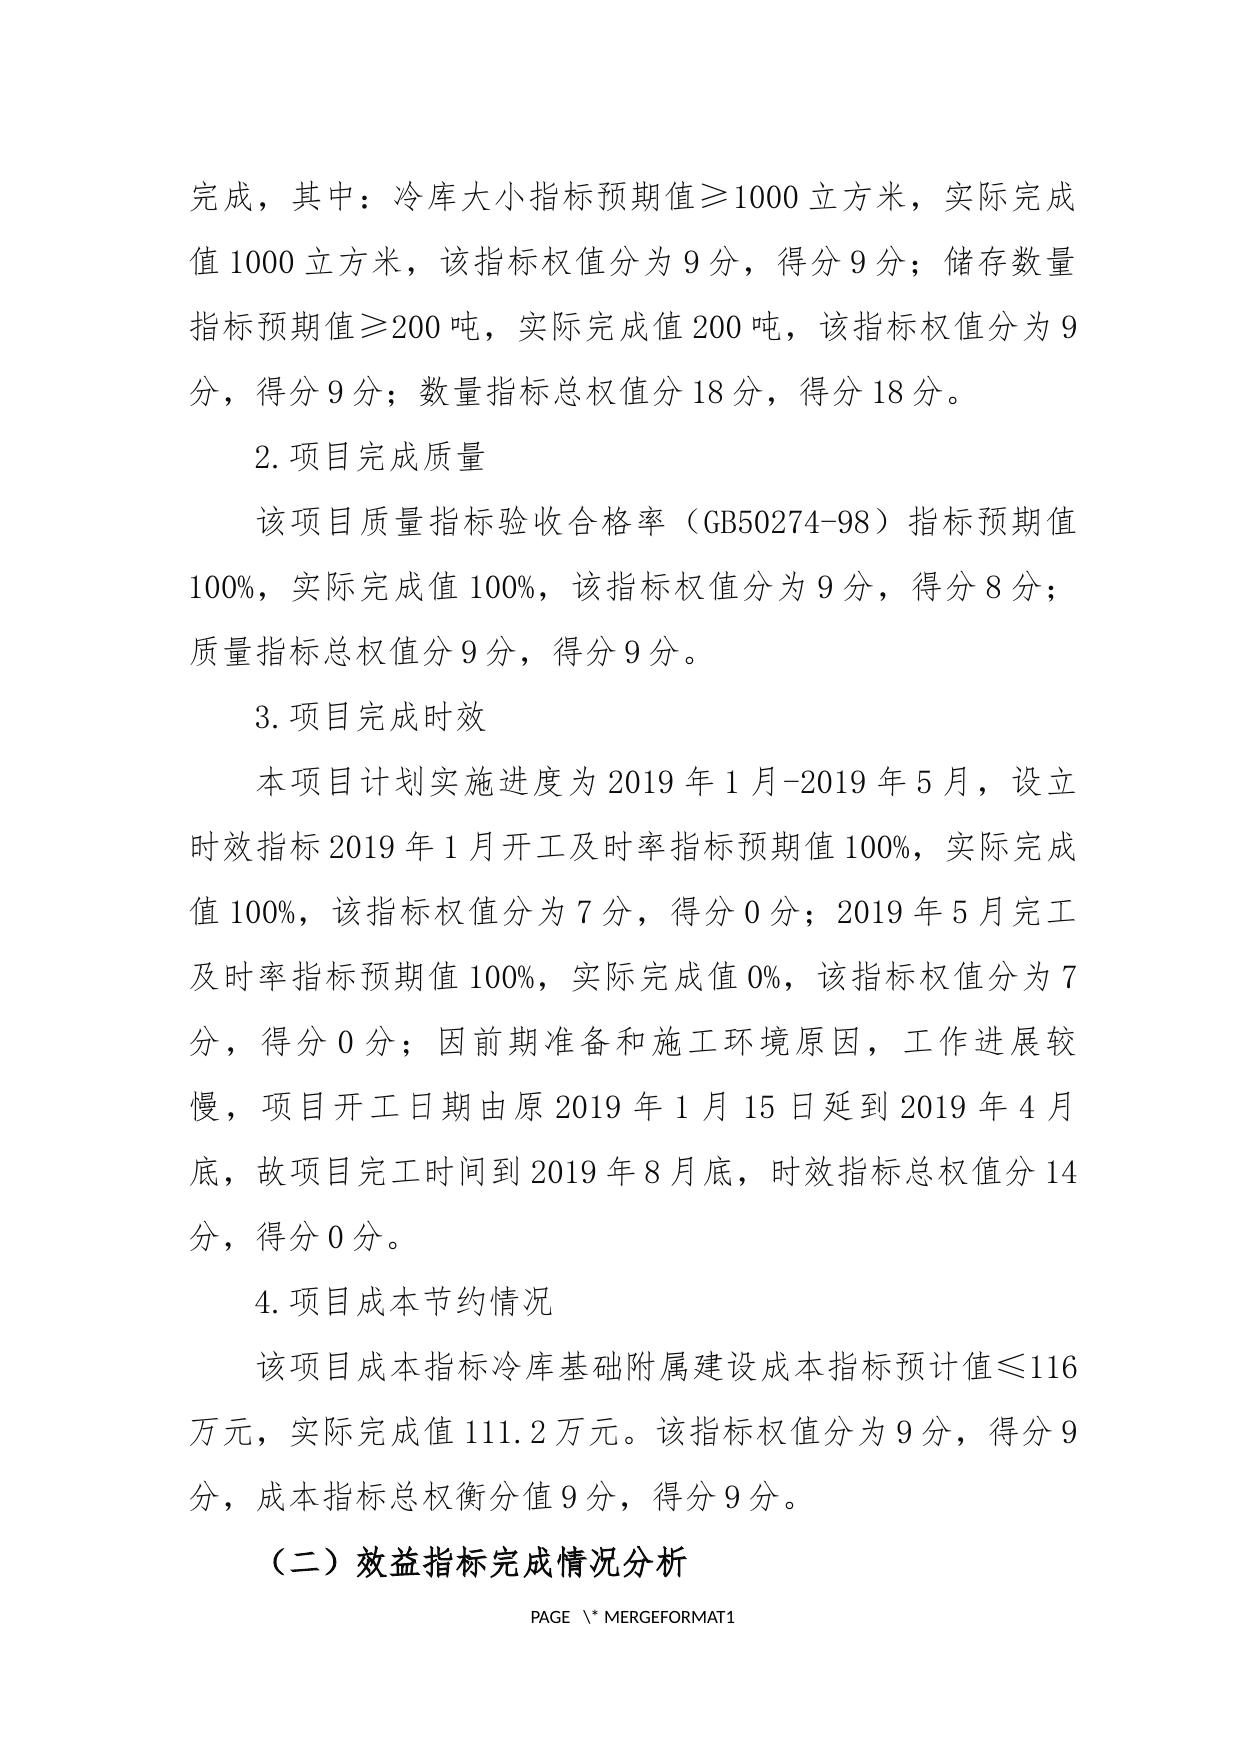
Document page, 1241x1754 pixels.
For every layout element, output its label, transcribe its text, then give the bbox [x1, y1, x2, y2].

list 3.项目完成时效 [187, 682, 1078, 747]
list 2.项目完成质量 [187, 422, 1078, 487]
text （二）效益指标完成情况分析 [187, 1527, 1078, 1592]
text 本项目计划实施进度为2019年1月-2019年5月，设立时效指标2019年1月开工及时率指标预期值100%，实际完成值100%，该指标权值分为7分，得分0分；2019年5月完工及时率指标预期值100%，实际完成值0%，该指标权值分为7分，得分0分；因前期准备和施工环境原因，工作进展较慢，项目开工日期由原2019年1月15日延到2019年4月底，故项目完工时间到2019年8月底，时效指标总权值分14分，得分0分。 [187, 747, 1078, 1267]
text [187, 162, 1078, 422]
text 4.项目成本节约情况 [187, 1267, 1078, 1332]
text 该项目质量指标验收合格率（GB50274-98）指标预期值100%，实际完成值100%，该指标权值分为9分，得分8分；质量指标总权值分9分，得分9分。 [187, 487, 1078, 682]
text 该项目成本指标冷库基础附属建设成本指标预计值≤116万元，实际完成值111.2万元。该指标权值分为9分，得分9分，成本指标总权衡分值9分，得分9分。 [187, 1332, 1078, 1527]
